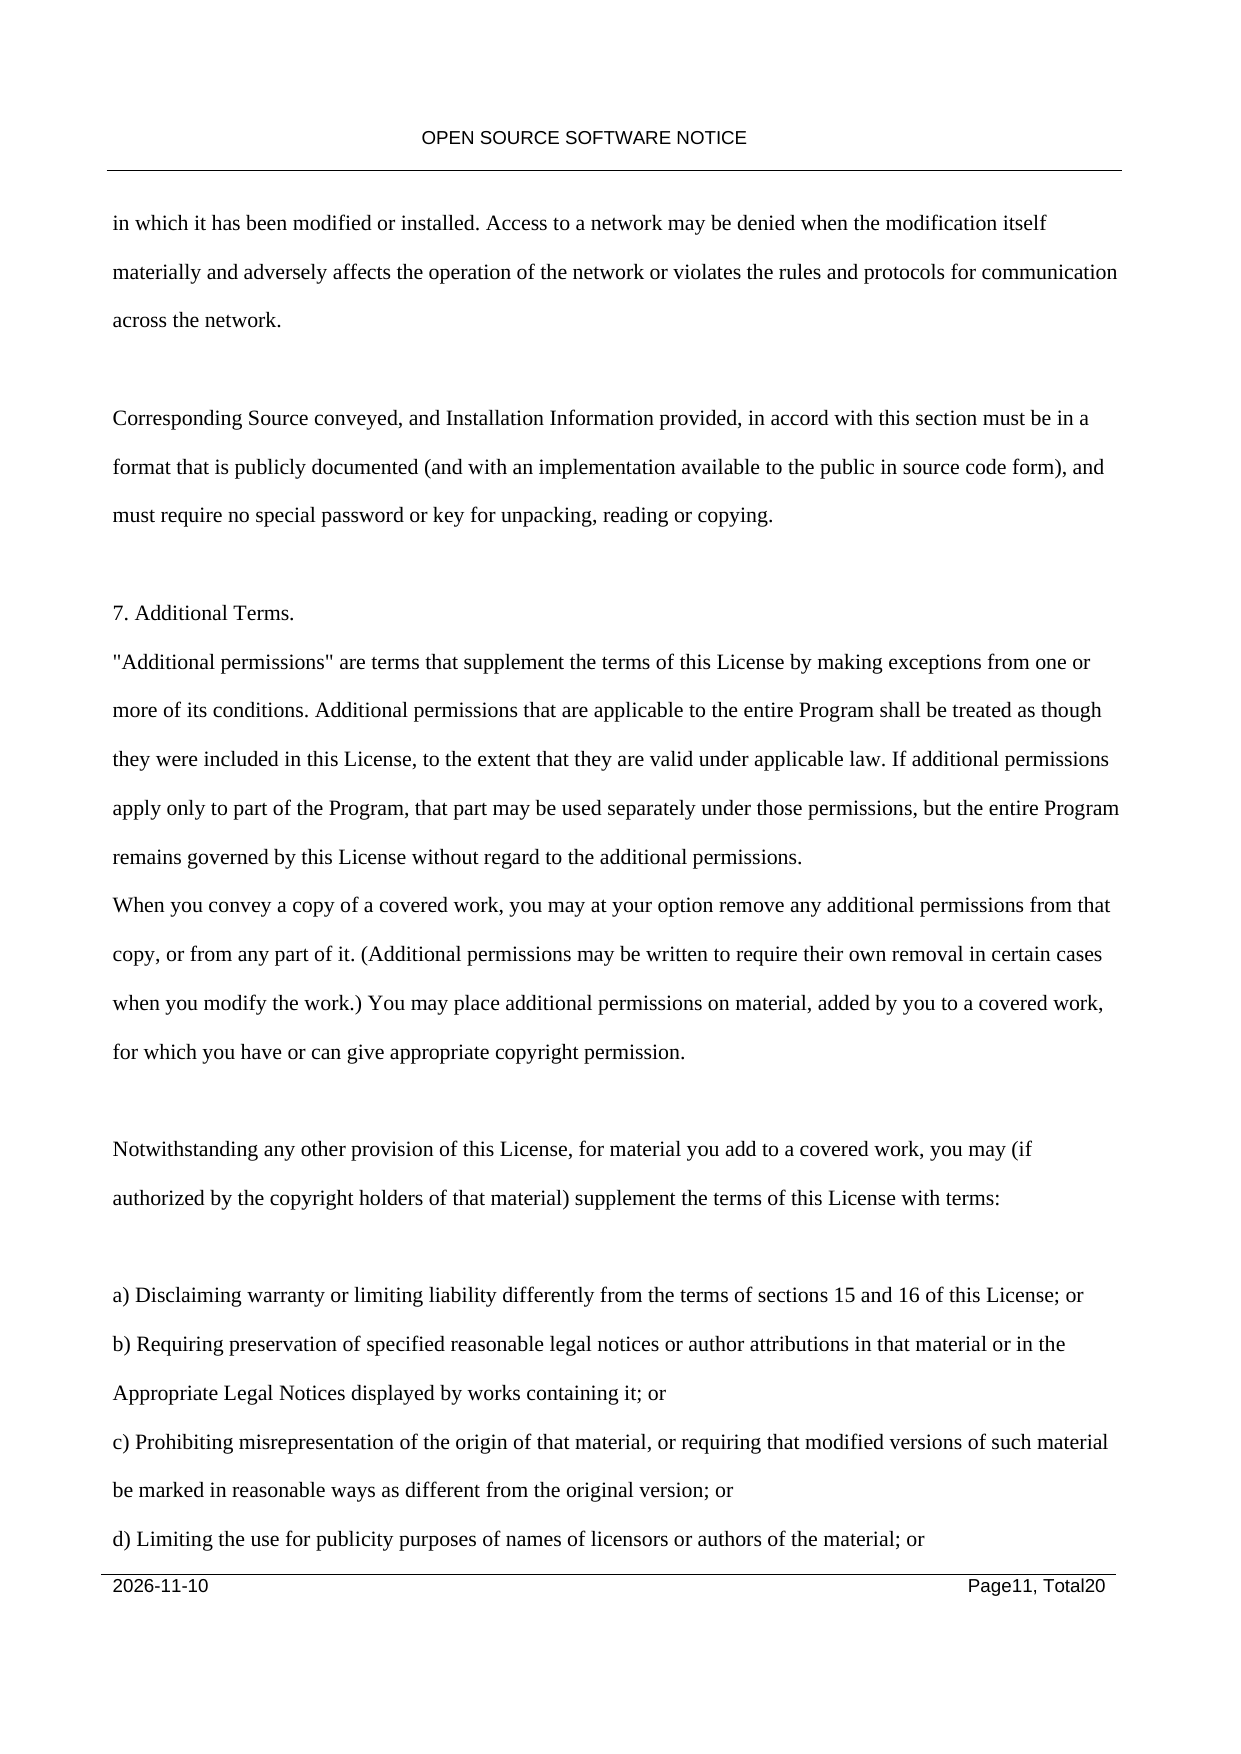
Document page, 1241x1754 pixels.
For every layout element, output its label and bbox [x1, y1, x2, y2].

text [112, 206, 1128, 1555]
